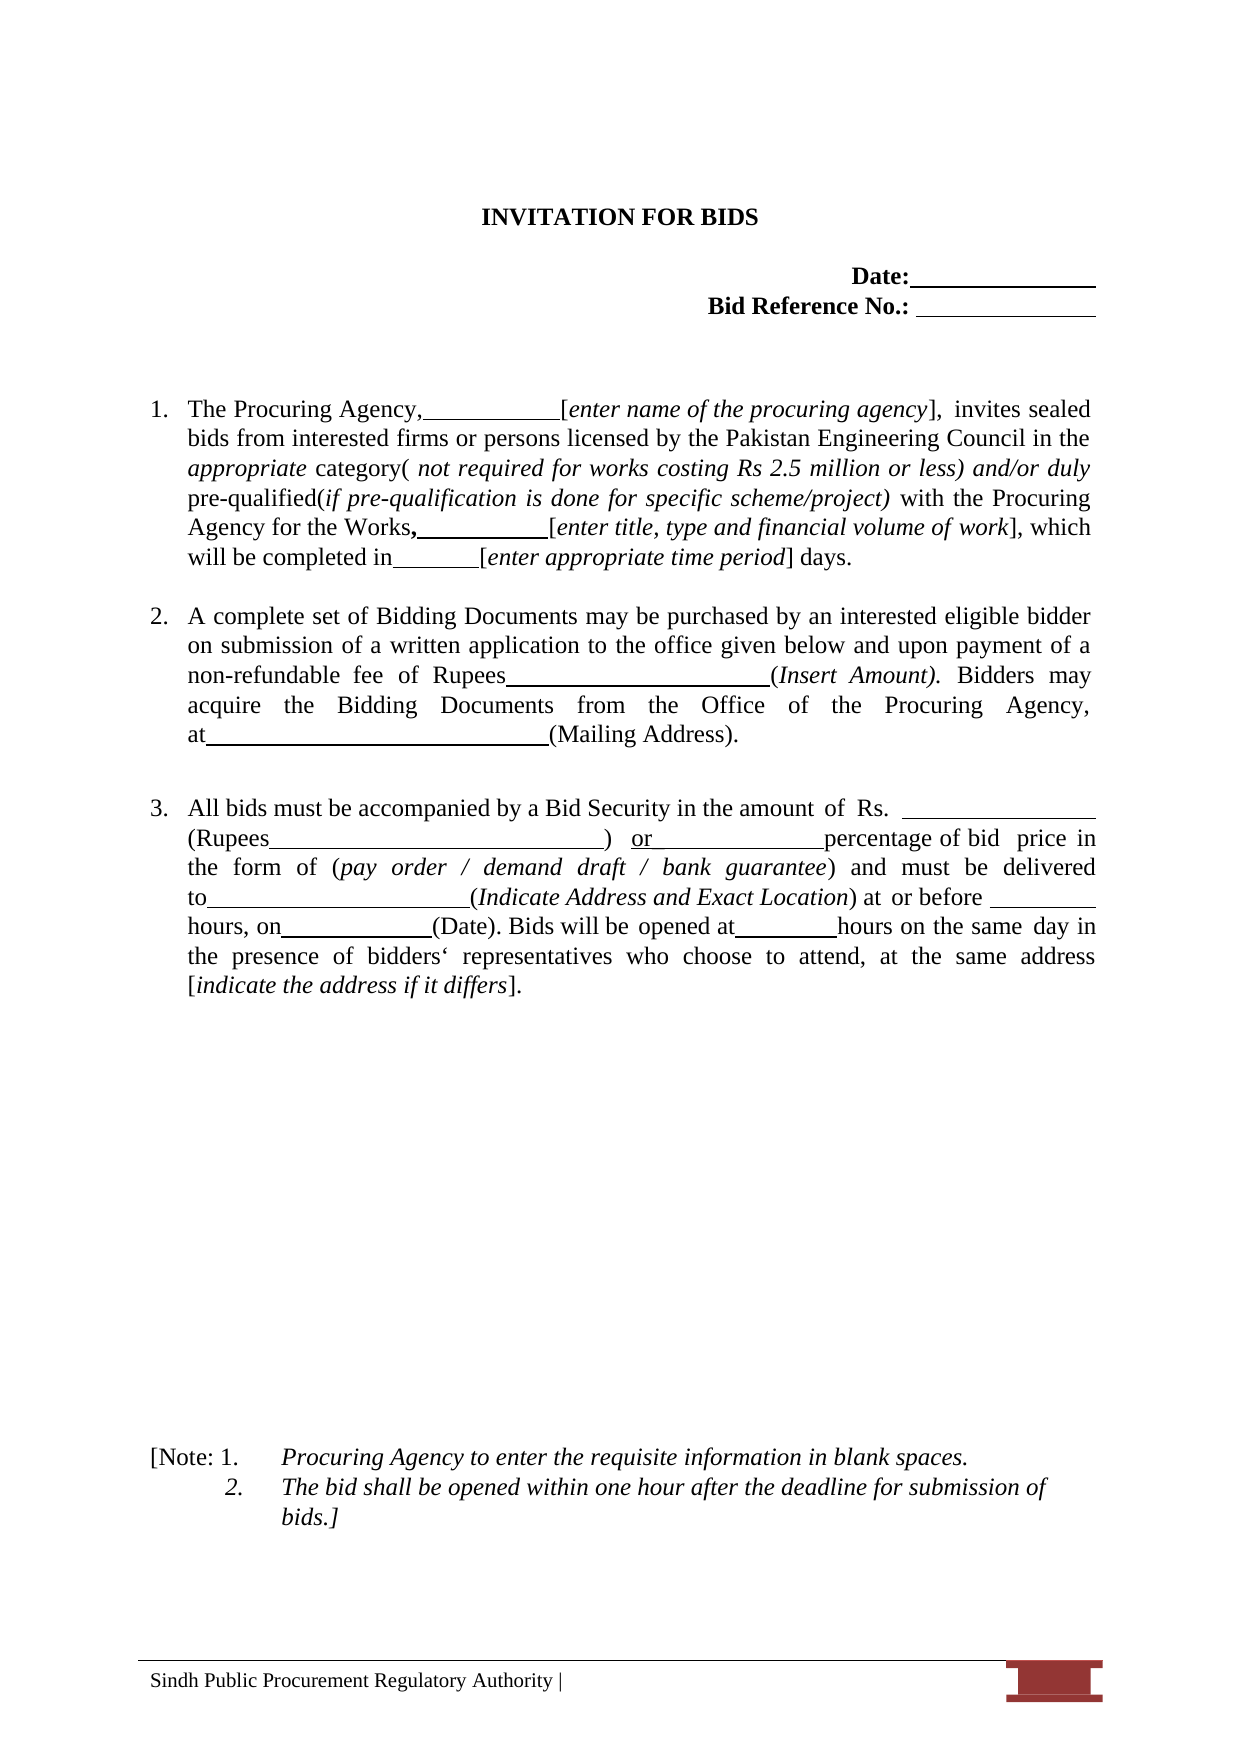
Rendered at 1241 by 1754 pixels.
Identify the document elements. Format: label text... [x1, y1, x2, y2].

text Date: Bid Reference No.: [708, 261, 1096, 320]
text INVITATION FOR BIDS [268, 202, 972, 231]
list The bid shall be opened within one hour after the deadline for submission of bids.] [225, 1472, 1090, 1530]
list All bids must be accompanied by a Bid Security in the amount of Rs. (Rupees ) or_ percentage of bid price in the form of (pay order / demand draft / bank guarantee) and must be delivered to (Indicate Address and Exact Location) at or before hours, on (Date). Bids will be opened at hours on the same day in the presence of bidders‘ representatives who choose to attend, at the same address [indicate the address if it differs]. [150, 793, 1096, 999]
text [Note: 1. Procuring Agency to enter the requisite information in blank spaces. [150, 1442, 1091, 1471]
list The Procuring Agency, [enter name of the procuring agency], invites sealed bids from interested firms or persons licensed by the Pakistan Engineering Council in the appropriate category( not required for works costing Rs 2.5 million or less) and/or duly pre-qualified(if pre-qualification is done for specific scheme/project) with the Procuring Agency for the Works, [enter title, type and financial volume of work], which will be completed in [enter appropriate time period] days. [150, 394, 1091, 571]
list A complete set of Bidding Documents may be purchased by an interested eligible bidder on submission of a written application to the office given below and upon payment of a non-refundable fee of Rupees (Insert Amount). Bidders may acquire the Bidding Documents from the Office of the Procuring Agency, at (Mailing Address). [150, 601, 1091, 748]
